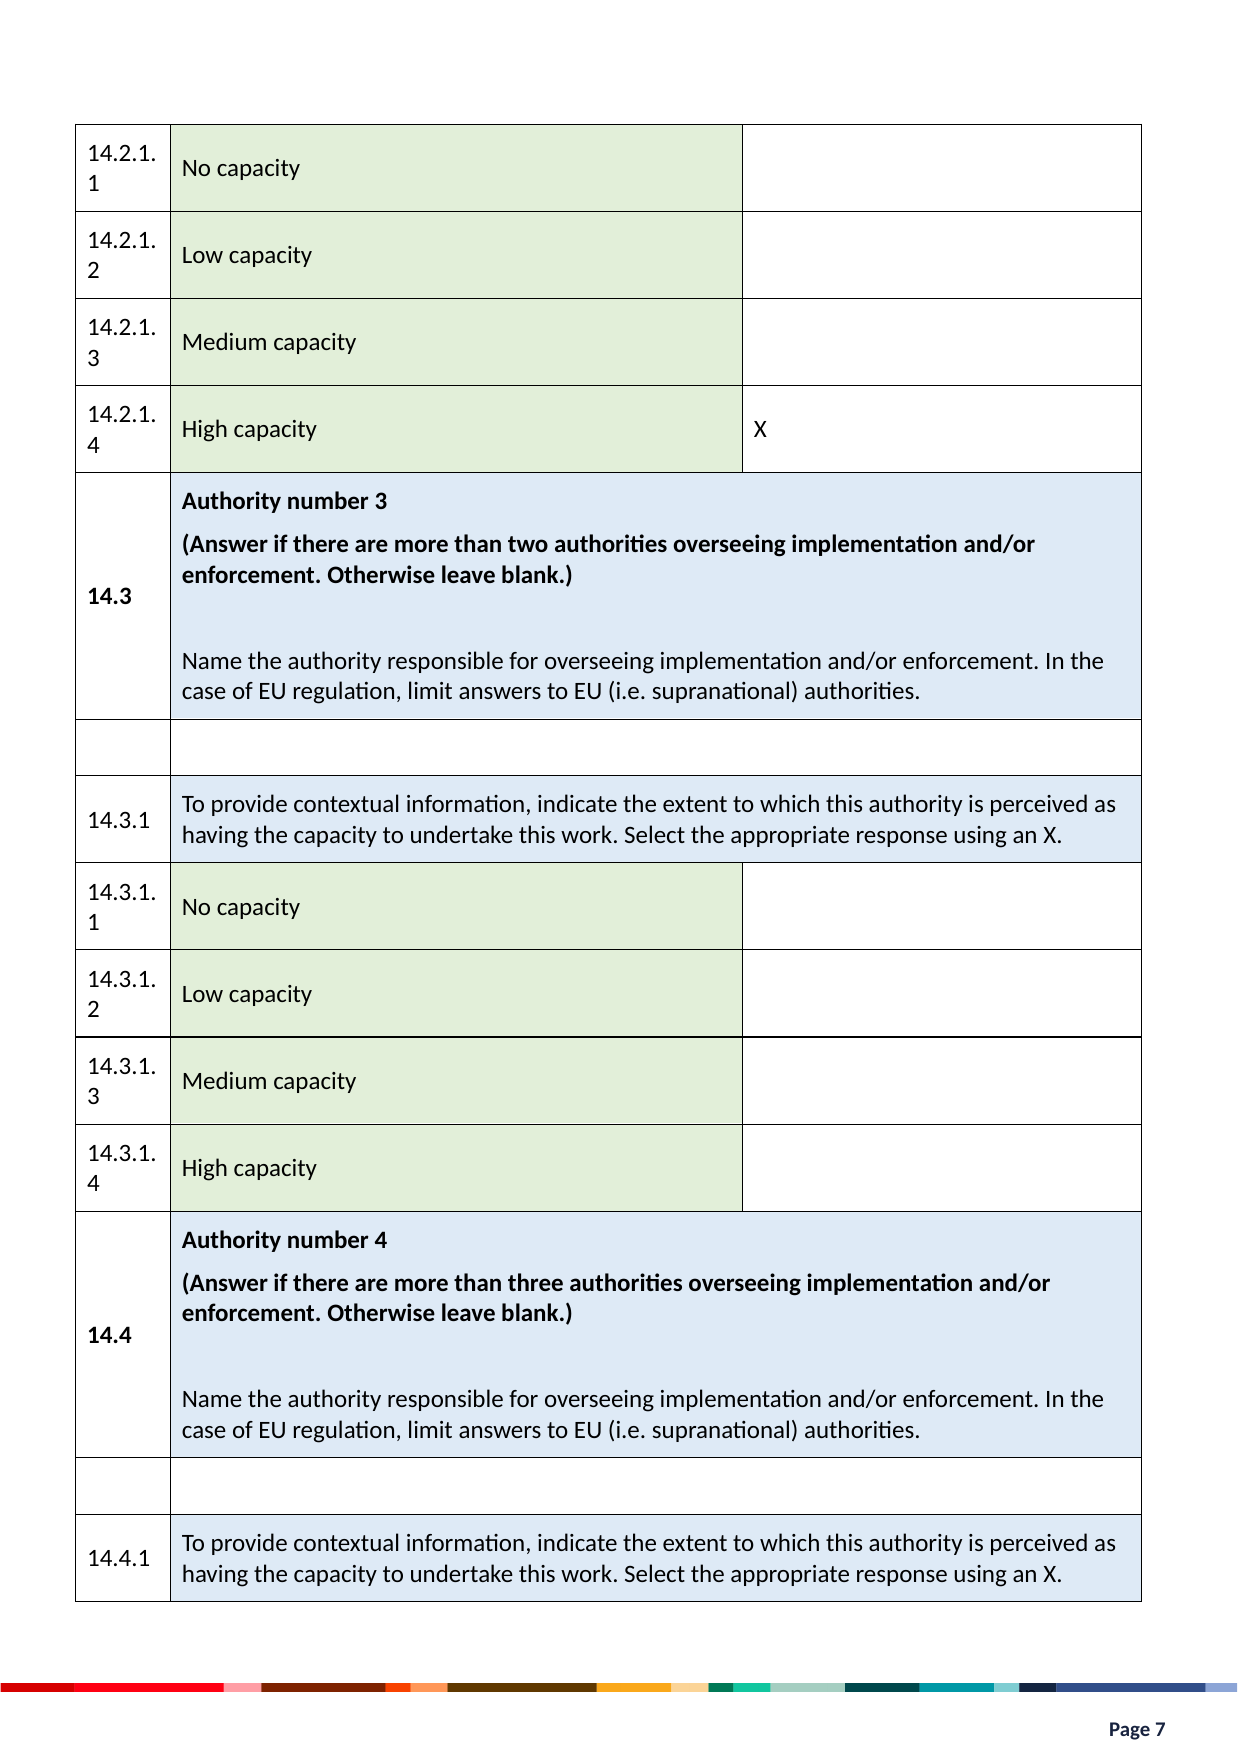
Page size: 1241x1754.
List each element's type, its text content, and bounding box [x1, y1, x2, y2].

table_cell [743, 950, 1141, 1036]
table_cell Low capacity [171, 950, 742, 1036]
table_cell No capacity [171, 125, 742, 211]
table_cell 14.3.1.2 [76, 950, 170, 1036]
table_cell Authority number 4 (Answer if there are more than three authorities overseeing implementation and/or enforcement. Otherwise leave blank.) Name the authority responsible for overseeing implementation and/or enforcement. In the case of EU regulation, limit answers to EU (i.e. supranational) authorities. [171, 1212, 1141, 1457]
table_cell 14.2.1.1 [76, 125, 170, 211]
table_cell [171, 1458, 1141, 1514]
table_cell Medium capacity [171, 1038, 742, 1123]
table_cell To provide contextual information, indicate the extent to which this authority is perceived as having the capacity to undertake this work. Select the appropriate response using an X. [171, 776, 1141, 862]
table_cell [743, 299, 1141, 385]
table_cell 14.2.1.3 [76, 299, 170, 385]
table_cell No capacity [171, 863, 742, 949]
table_cell [743, 863, 1141, 949]
table_cell X [743, 386, 1141, 472]
table_cell [76, 1458, 170, 1514]
table_cell 14.3.1.1 [76, 863, 170, 949]
table_cell 14.3.1.4 [76, 1125, 170, 1211]
table_cell [743, 212, 1141, 298]
picture [0, 1683, 1236, 1692]
table_cell 14.3 [76, 473, 170, 718]
table_cell [743, 125, 1141, 211]
table_cell Medium capacity [171, 299, 742, 385]
table_cell 14.3.1.3 [76, 1038, 170, 1123]
table_cell High capacity [171, 1125, 742, 1211]
table_cell 14.2.1.4 [76, 386, 170, 472]
table_cell [743, 1038, 1141, 1123]
table_cell 14.4 [76, 1212, 170, 1457]
table_cell 14.4.1 [76, 1515, 170, 1601]
table_cell [76, 720, 170, 775]
table_cell Low capacity [171, 212, 742, 298]
table_cell [171, 720, 1141, 775]
table_cell Authority number 3 (Answer if there are more than two authorities overseeing implementation and/or enforcement. Otherwise leave blank.) Name the authority responsible for overseeing implementation and/or enforcement. In the case of EU regulation, limit answers to EU (i.e. supranational) authorities. [171, 473, 1141, 718]
table_cell High capacity [171, 386, 742, 472]
table_cell 14.2.1.2 [76, 212, 170, 298]
table_cell To provide contextual information, indicate the extent to which this authority is perceived as having the capacity to undertake this work. Select the appropriate response using an X. [171, 1515, 1141, 1601]
table_cell [743, 1125, 1141, 1211]
table_cell 14.3.1 [76, 776, 170, 862]
